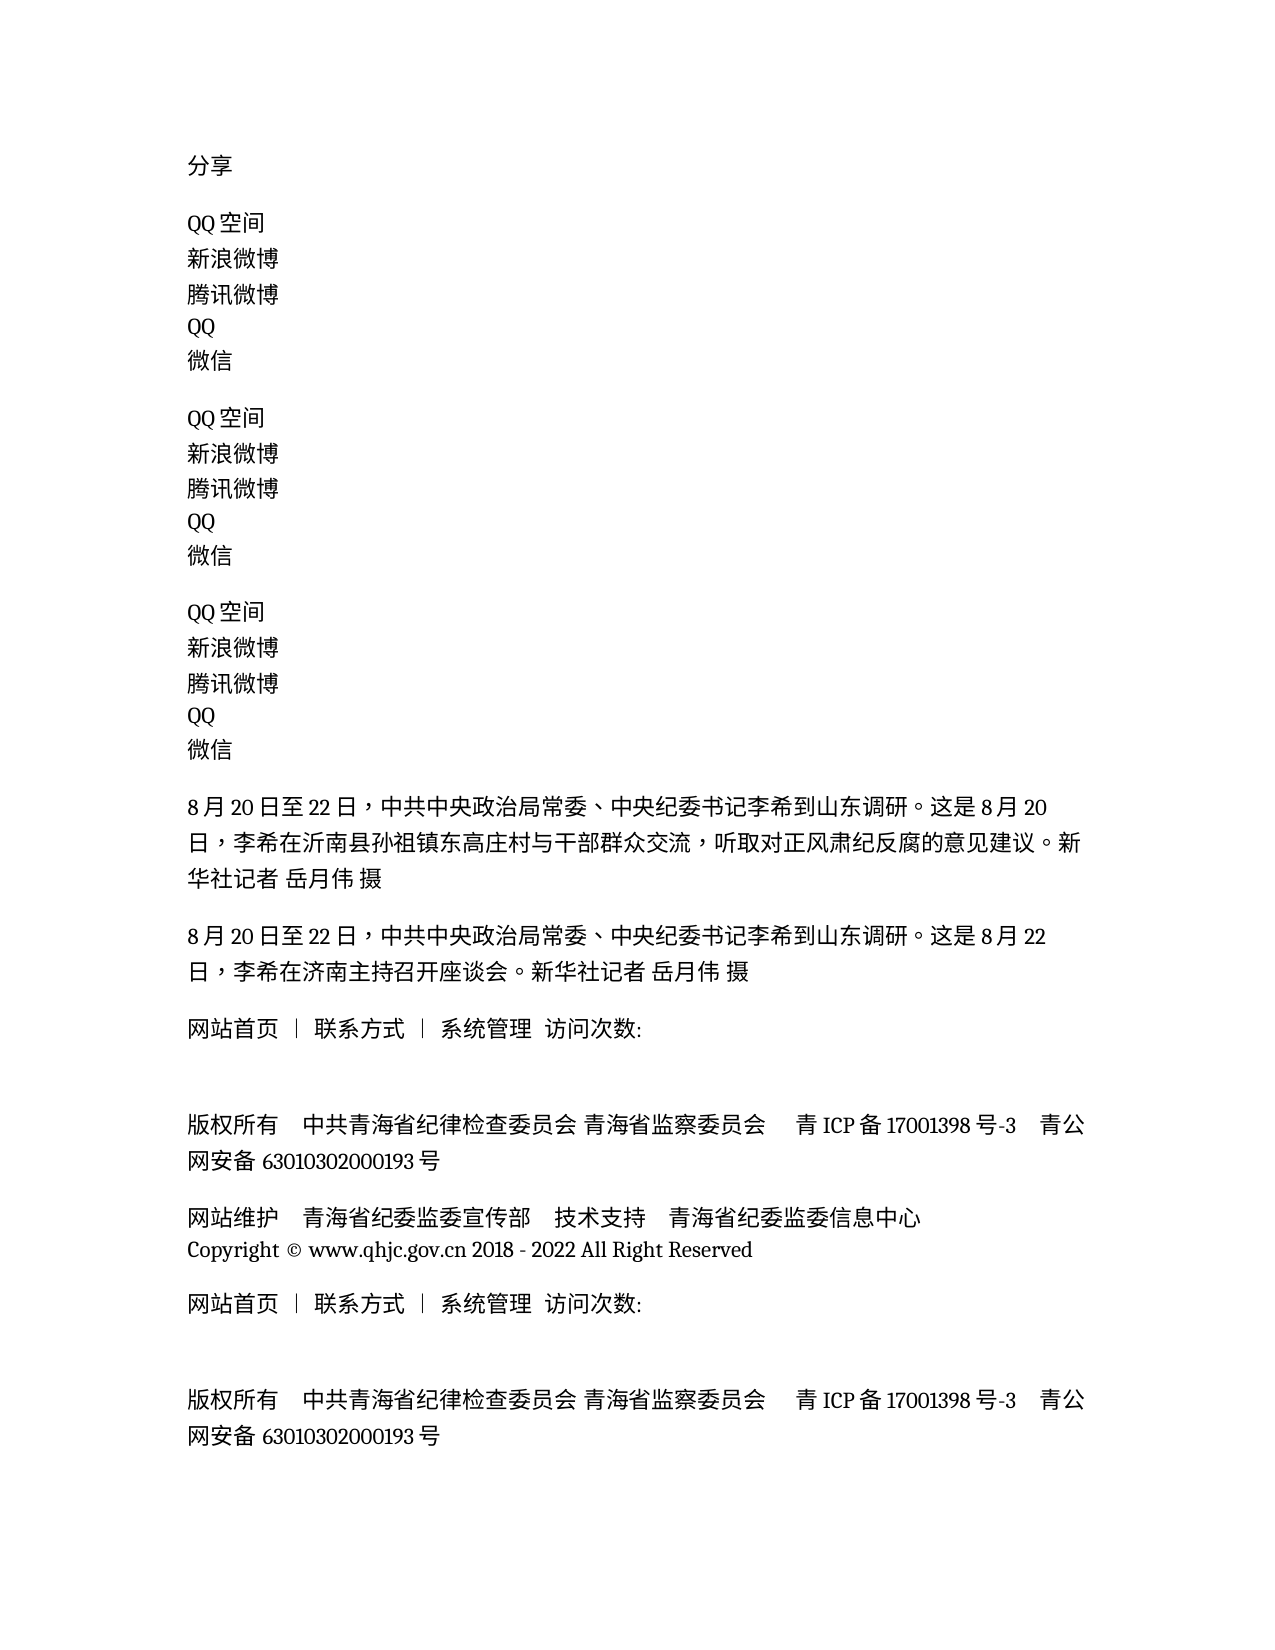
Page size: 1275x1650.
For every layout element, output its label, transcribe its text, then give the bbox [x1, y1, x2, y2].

text 8月20日至22日，中共中央政治局常委、中央纪委书记李希到山东调研。这是8月22日，李希在济南主持召开座谈会。新华社记者 岳月伟 摄 [187, 920, 1087, 987]
text 8月20日至22日，中共中央政治局常委、中央纪委书记李希到山东调研。这是8月20日，李希在沂南县孙祖镇东高庄村与干部群众交流，听取对正风肃纪反腐的意见建议。新华社记者 岳月伟 摄 [187, 791, 1087, 894]
text 网站首页 ︱ 联系方式 ︱ 系统管理 访问次数: 版权所有 中共青海省纪律检查委员会 青海省监察委员会 青ICP备17001398号-3 青公网安备 63010302000193号 [187, 1012, 1087, 1176]
text QQ空间 新浪微博 腾讯微博 QQ 微信 [187, 402, 1087, 571]
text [187, 1202, 1087, 1263]
text 网站首页 ︱ 联系方式 ︱ 系统管理 访问次数: 版权所有 中共青海省纪律检查委员会 青海省监察委员会 青ICP备17001398号-3 青公网安备 63010302000193号 [187, 1288, 1087, 1451]
text QQ空间 新浪微博 腾讯微博 QQ 微信 [187, 207, 1087, 376]
text 分享 [187, 150, 1087, 181]
text QQ空间 新浪微博 腾讯微博 QQ 微信 [187, 596, 1087, 766]
